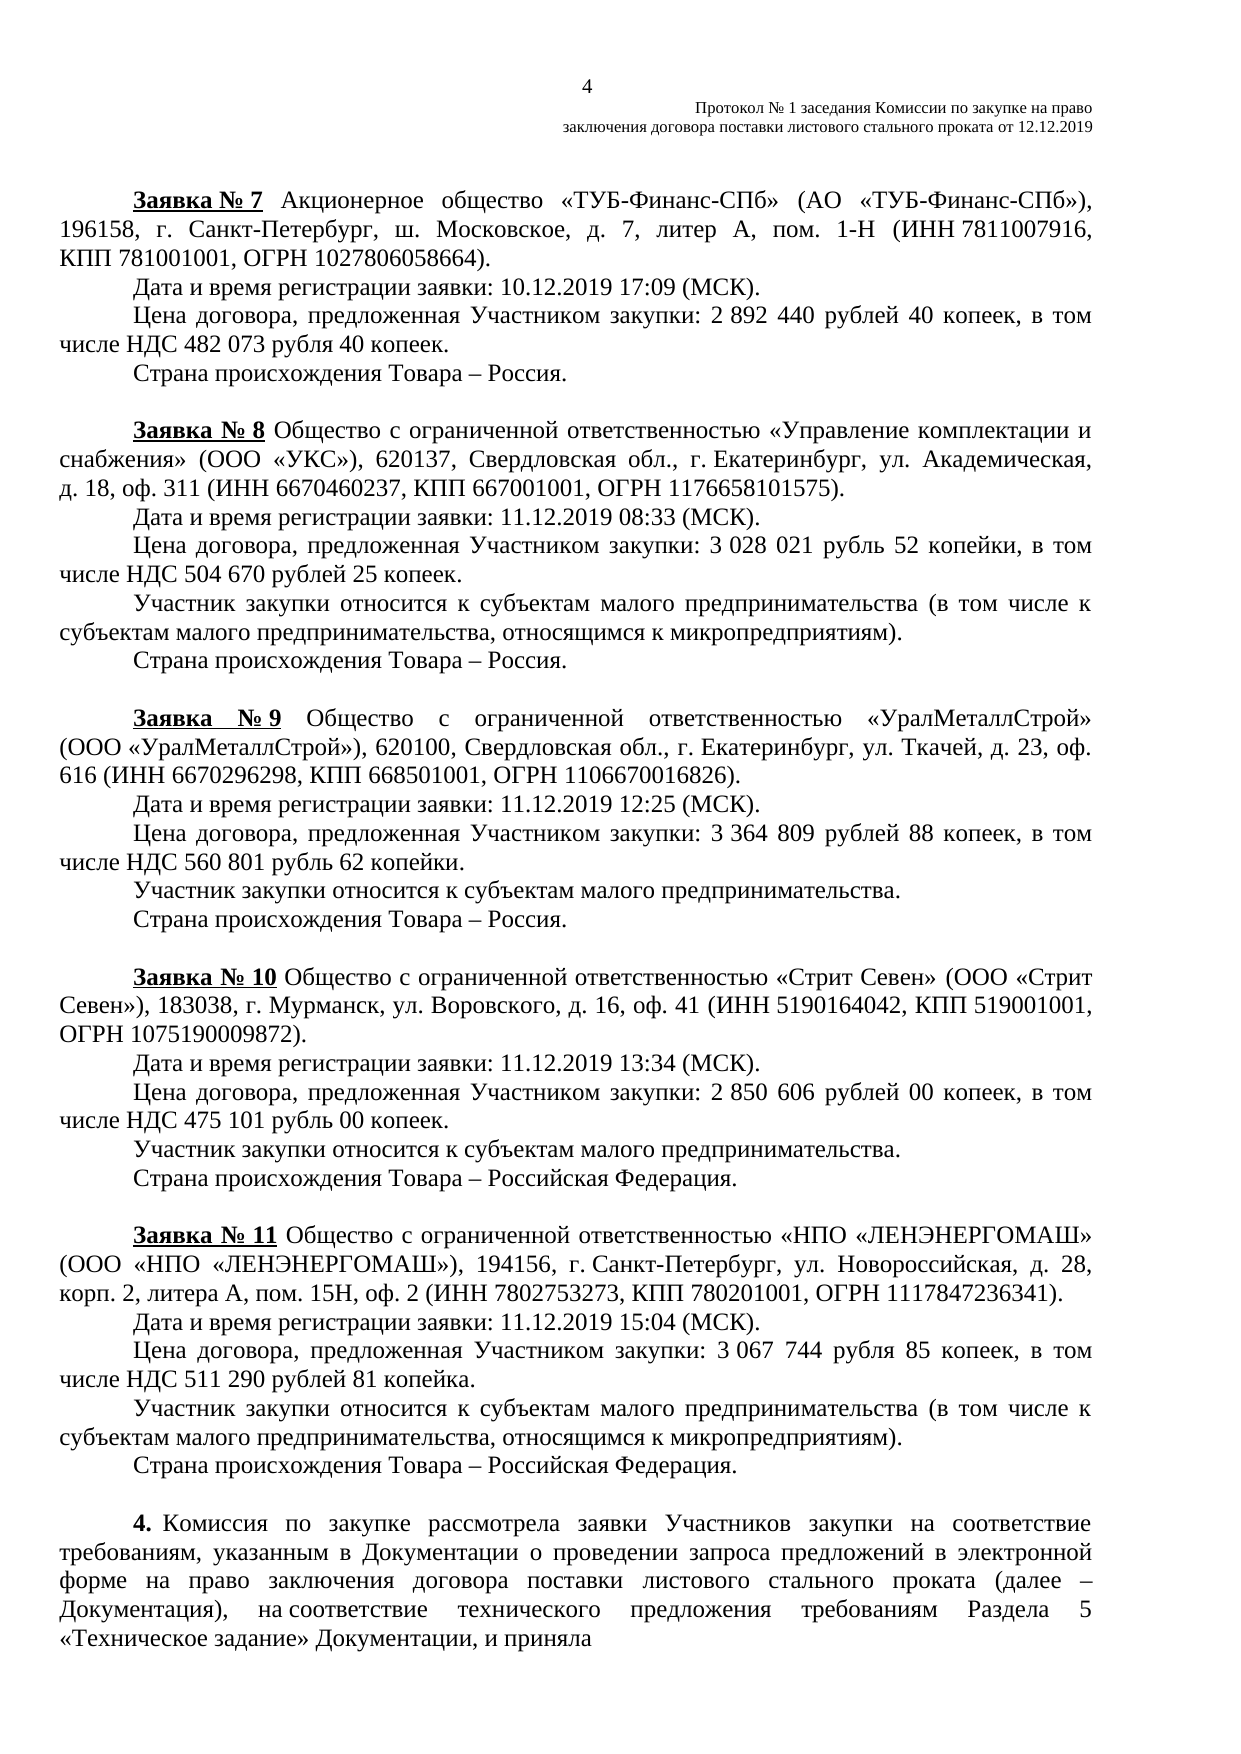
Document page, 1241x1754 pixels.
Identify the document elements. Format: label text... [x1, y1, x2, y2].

text Страна происхождения Товара – Россия. [59, 358, 1092, 387]
text Участник закупки относится к субъектам малого предпринимательства (в том числе к субъектам малого предпринимательства, относящимся к микропредприятиям). [59, 1393, 1092, 1450]
text Страна происхождения Товара – Российская Федерация. [59, 1163, 1092, 1192]
text Цена договора, предложенная Участником закупки: 2 892 440 рублей 40 копеек, в том числе НДС 482 073 рубля 40 копеек. [59, 300, 1092, 358]
list Комиссия по закупке рассмотрела заявки Участников закупки на соответствие требованиям, указанным в Документации о проведении запроса предложений в электронной форме на право заключения договора поставки листового стального проката (далее – Документация), на соответствие технического предложения требованиям Раздела 5 «Техническое задание» Документации, и приняла [59, 1508, 1092, 1652]
subtitle Заявка № 11 Общество с ограниченной ответственностью «НПО «ЛЕНЭНЕРГОМАШ» (ООО «НПО «ЛЕНЭНЕРГОМАШ»), 194156, г. Санкт-Петербург, ул. Новороссийская, д. 28, корп. 2, литера А, пом. 15Н, оф. 2 (ИНН 7802753273, КПП 780201001, ОГРН 1117847236341). [59, 1220, 1092, 1307]
text Страна происхождения Товара – Россия. [59, 904, 1092, 933]
subtitle Заявка № 10 Общество с ограниченной ответственностью «Стрит Севен» (ООО «Стрит Севен»), 183038, г. Мурманск, ул. Воровского, д. 16, оф. 41 (ИНН 5190164042, КПП 519001001, ОГРН 1075190009872). [59, 962, 1092, 1048]
subtitle Заявка № 9 Общество с ограниченной ответственностью «УралМеталлСтрой» (ООО «УралМеталлСтрой»), 620100, Свердловская обл., г. Екатеринбург, ул. Ткачей, д. 23, оф. 616 (ИНН 6670296298, КПП 668501001, ОГРН 1106670016826). [59, 703, 1092, 789]
text Участник закупки относится к субъектам малого предпринимательства. [59, 875, 1092, 904]
text Дата и время регистрации заявки: 11.12.2019 13:34 (МСК). [59, 1048, 1092, 1077]
text Страна происхождения Товара – Российская Федерация. [59, 1450, 1092, 1479]
text Дата и время регистрации заявки: 11.12.2019 08:33 (МСК). [59, 502, 1092, 530]
text Дата и время регистрации заявки: 11.12.2019 15:04 (МСК). [59, 1307, 1092, 1335]
text Дата и время регистрации заявки: 10.12.2019 17:09 (МСК). [59, 272, 1092, 300]
text Участник закупки относится к субъектам малого предпринимательства (в том числе к субъектам малого предпринимательства, относящимся к микропредприятиям). [59, 588, 1092, 645]
subtitle Заявка № 8 Общество с ограниченной ответственностью «Управление комплектации и снабжения» (ООО «УКС»), 620137, Свердловская обл., г. Екатеринбург, ул. Академическая, д. 18, оф. 311 (ИНН 6670460237, КПП 667001001, ОГРН 1176658101575). [59, 415, 1092, 502]
text Цена договора, предложенная Участником закупки: 3 364 809 рублей 88 копеек, в том числе НДС 560 801 рубль 62 копейки. [59, 818, 1092, 875]
text Цена договора, предложенная Участником закупки: 3 028 021 рубль 52 копейки, в том числе НДС 504 670 рублей 25 копеек. [59, 530, 1092, 588]
text Цена договора, предложенная Участником закупки: 2 850 606 рублей 00 копеек, в том числе НДС 475 101 рубль 00 копеек. [59, 1077, 1092, 1134]
text Страна происхождения Товара – Россия. [59, 645, 1092, 674]
text Участник закупки относится к субъектам малого предпринимательства. [59, 1134, 1092, 1163]
text Цена договора, предложенная Участником закупки: 3 067 744 рубля 85 копеек, в том числе НДС 511 290 рублей 81 копейка. [59, 1335, 1092, 1393]
text Дата и время регистрации заявки: 11.12.2019 12:25 (МСК). [59, 789, 1092, 818]
subtitle Заявка № 7 Акционерное общество «ТУБ-Финанс-СПб» (АО «ТУБ-Финанс-СПб»), 196158, г. Санкт-Петербург, ш. Московское, д. 7, литер А, пом. 1-Н (ИНН 7811007916, КПП 781001001, ОГРН 1027806058664). [59, 185, 1092, 272]
